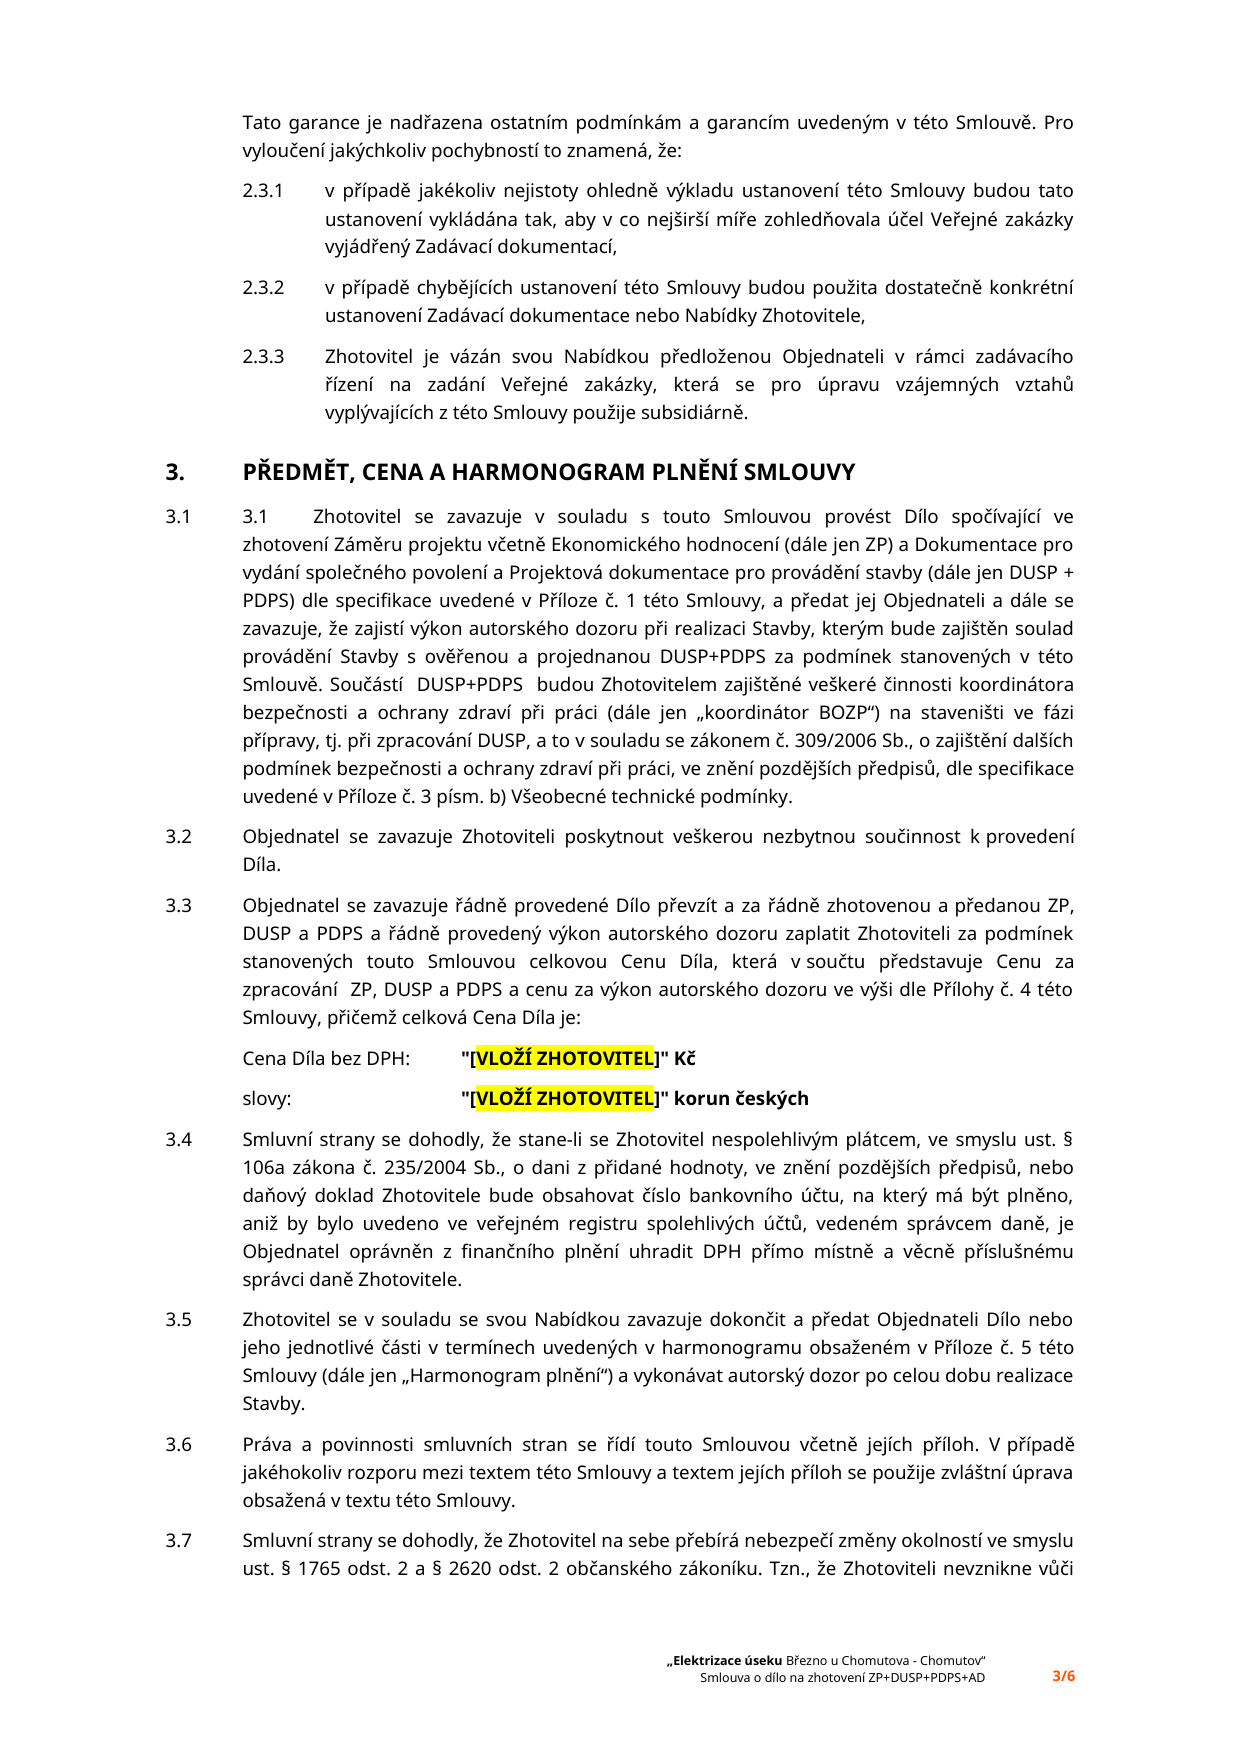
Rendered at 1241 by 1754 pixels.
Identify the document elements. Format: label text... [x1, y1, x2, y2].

text Zhotovitel je vázán svou Nabídkou předloženou Objednateli v rámci zadávacího řízení na zadání Veřejné zakázky, která se pro úpravu vzájemných vztahů vyplývajících z této Smlouvy použije subsidiárně. [242, 343, 1075, 424]
text Práva a povinnosti smluvních stran se řídí touto Smlouvou včetně jejích příloh. V případě jakéhokoliv rozporu mezi textem této Smlouvy a textem jejích příloh se použije zvláštní úprava obsažená v textu této Smlouvy. [165, 1431, 1075, 1513]
text slovy: "[VLOŽÍ ZHOTOVITEL]" korun českých [242, 1085, 476, 1111]
text Zhotovitel se v souladu se svou Nabídkou zavazuje dokončit a předat Objednateli Dílo nebo jeho jednotlivé části v termínech uvedených v harmonogramu obsaženém v Příloze č. 5 této Smlouvy (dále jen „Harmonogram plnění“) a vykonávat autorský dozor po celou dobu realizace Stavby. [165, 1307, 1075, 1416]
text Smluvní strany se dohodly, že stane-li se Zhotovitel nespolehlivým plátcem, ve smyslu ust. § 106a zákona č. 235/2004 Sb., o dani z přidané hodnoty, ve znění pozdějších předpisů, nebo daňový doklad Zhotovitele bude obsahovat číslo bankovního účtu, na který má být plněno, aniž by bylo uvedeno ve veřejném registru spolehlivých účtů, vedeném správcem daně, je Objednatel oprávněn z finančního plnění uhradit DPH přímo místně a věcně příslušnému správci daně Zhotovitele. [165, 1126, 1075, 1292]
text Cena Díla bez DPH: "[VLOŽÍ ZHOTOVITEL]" Kč [654, 1045, 1075, 1070]
text Cena Díla bez DPH: "[VLOŽÍ ZHOTOVITEL]" Kč [242, 1045, 476, 1070]
text v případě chybějících ustanovení této Smlouvy budou použita dostatečně konkrétní ustanovení Zadávací dokumentace nebo Nabídky Zhotovitele, [242, 274, 1075, 328]
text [165, 109, 1075, 163]
text 3.1 Zhotovitel se zavazuje v souladu s touto Smlouvou provést Dílo spočívající ve zhotovení Záměru projektu včetně Ekonomického hodnocení (dále jen ZP) a Dokumentace pro vydání společného povolení a Projektová dokumentace pro provádění stavby (dále jen DUSP + PDPS) dle specifikace uvedené v Příloze č. 1 této Smlouvy, a předat jej Objednateli a dále se zavazuje, že zajistí výkon autorského dozoru při realizaci Stavby, kterým bude zajištěn soulad provádění Stavby s ověřenou a projednanou DUSP+PDPS za podmínek stanovených v této Smlouvě. Součástí DUSP+PDPS budou Zhotovitelem zajištěné veškeré činnosti koordinátora bezpečnosti a ochrany zdraví při práci (dále jen „koordinátor BOZP“) na staveništi ve fázi přípravy, tj. při zpracování DUSP, a to v souladu se zákonem č. 309/2006 Sb., o zajištění dalších podmínek bezpečnosti a ochrany zdraví při práci, ve znění pozdějších předpisů, dle specifikace uvedené v Příloze č. 3 písm. b) Všeobecné technické podmínky. [165, 503, 1075, 809]
text Objednatel se zavazuje řádně provedené Dílo převzít a za řádně zhotovenou a předanou ZP, DUSP a PDPS a řádně provedený výkon autorského dozoru zaplatit Zhotoviteli za podmínek stanovených touto Smlouvou celkovou Cenu Díla, která v součtu představuje Cenu za zpracování ZP, DUSP a PDPS a cenu za výkon autorského dozoru ve výši dle Přílohy č. 4 této Smlouvy, přičemž celková Cena Díla je: [165, 892, 1075, 1030]
text slovy: "[VLOŽÍ ZHOTOVITEL]" korun českých [654, 1085, 1075, 1111]
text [165, 1528, 1075, 1581]
text PŘEDMĚT, CENA A HARMONOGRAM PLNĚNÍ SMLOUVY [165, 456, 1075, 487]
text Objednatel se zavazuje Zhotoviteli poskytnout veškerou nezbytnou součinnost k provedení Díla. [165, 824, 1075, 877]
text v případě jakékoliv nejistoty ohledně výkladu ustanovení této Smlouvy budou tato ustanovení vykládána tak, aby v co nejširší míře zohledňovala účel Veřejné zakázky vyjádřený Zadávací dokumentací, [242, 178, 1075, 259]
